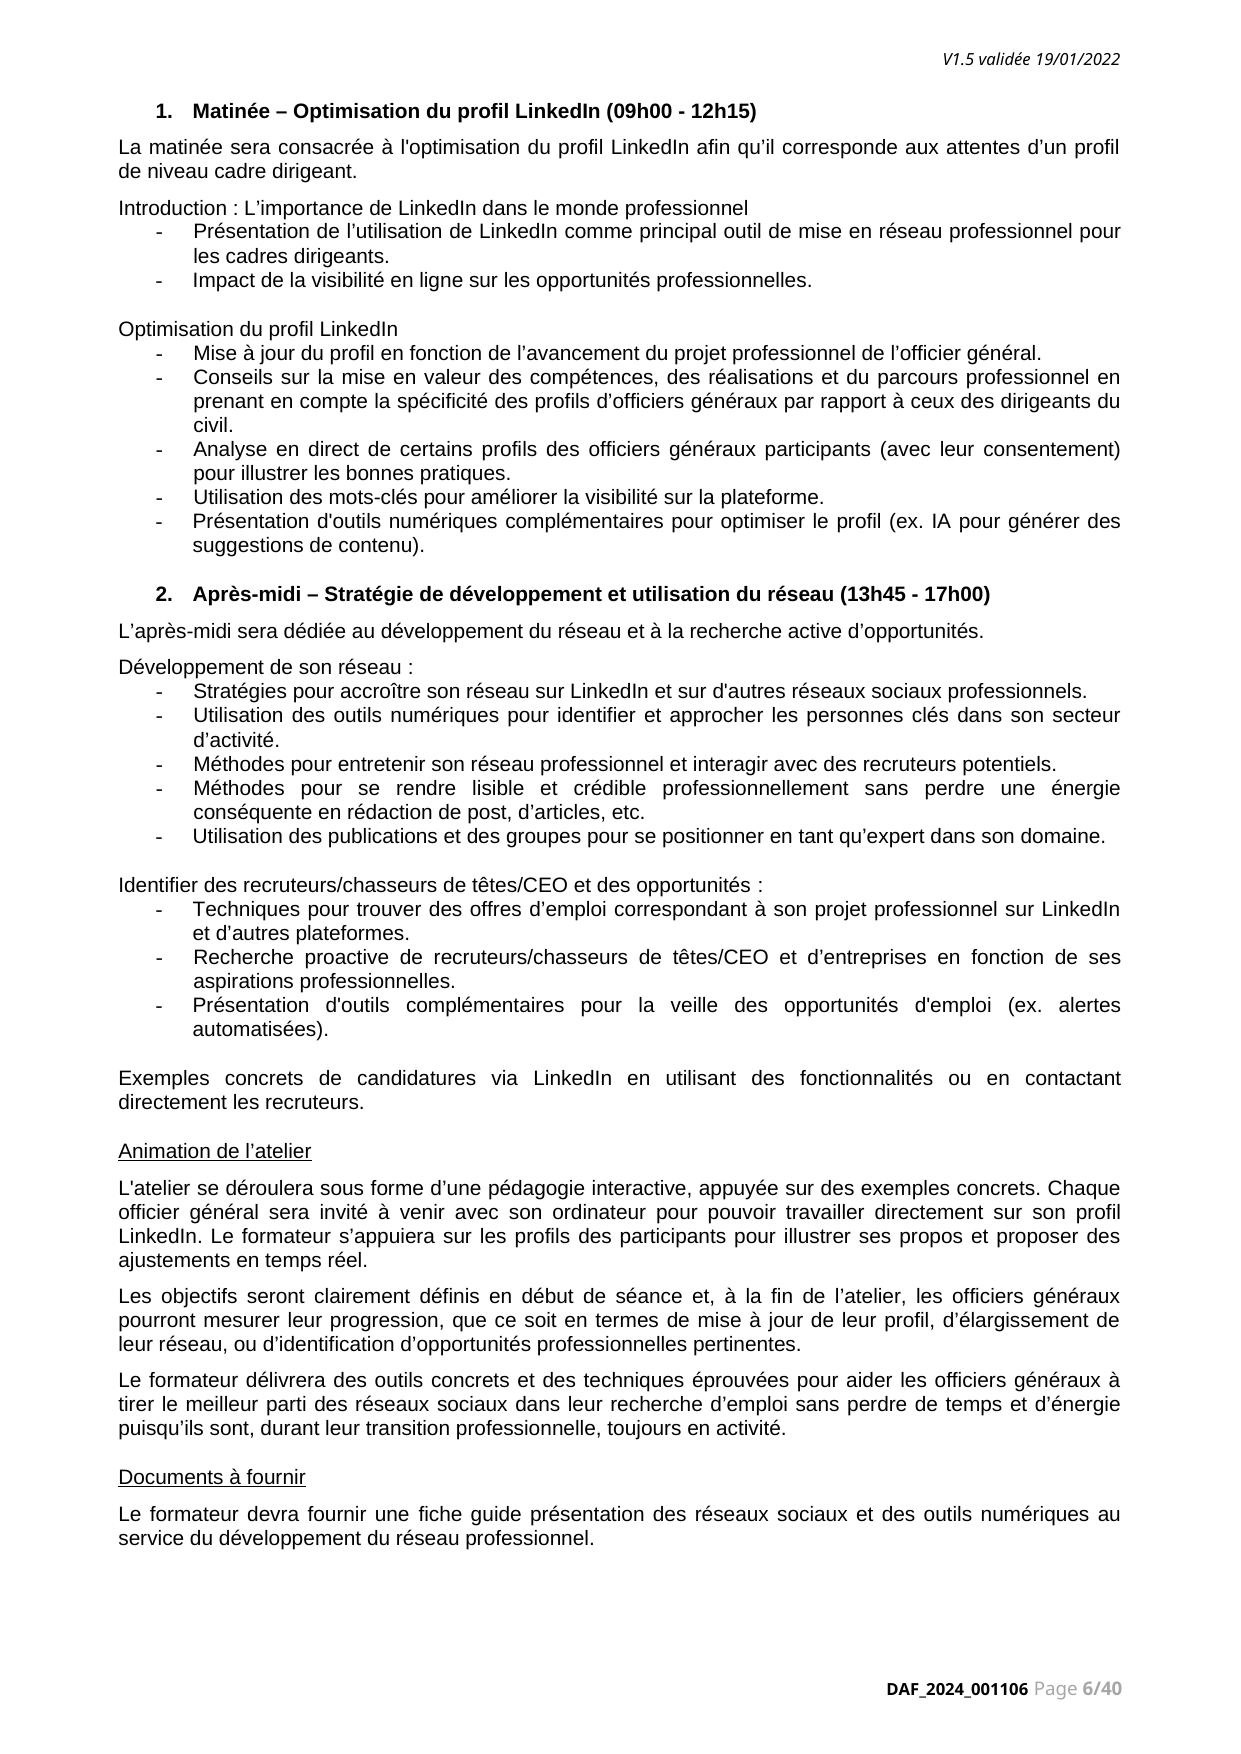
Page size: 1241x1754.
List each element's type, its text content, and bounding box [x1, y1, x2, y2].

text Exemples concrets de candidatures via LinkedIn en utilisant des fonctionnalités ou en contactant directement les recruteurs. [118, 1066, 1122, 1114]
list Présentation d'outils numériques complémentaires pour optimiser le profil (ex. IA pour générer des suggestions de contenu). [155, 509, 1122, 557]
text Animation de l’atelier [118, 1139, 1122, 1163]
text Développement de son réseau : [118, 655, 1122, 679]
text L’après-midi sera dédiée au développement du réseau et à la recherche active d’opportunités. [118, 619, 1122, 643]
text Le formateur devra fournir une fiche guide présentation des réseaux sociaux et des outils numériques au service du développement du réseau professionnel. [118, 1502, 1122, 1549]
list Matinée – Optimisation du profil LinkedIn (09h00 - 12h15) [155, 98, 1122, 122]
text La matinée sera consacrée à l'optimisation du profil LinkedIn afin qu’il corresponde aux attentes d’un profil de niveau cadre dirigeant. [118, 135, 1122, 183]
list Méthodes pour entretenir son réseau professionnel et interagir avec des recruteurs potentiels. [156, 751, 1122, 776]
text Le formateur délivrera des outils concrets et des techniques éprouvées pour aider les officiers généraux à tirer le meilleur parti des réseaux sociaux dans leur recherche d’emploi sans perdre de temps et d’énergie puisqu’ils sont, durant leur transition professionnelle, toujours en activité. [118, 1368, 1122, 1440]
list Impact de la visibilité en ligne sur les opportunités professionnelles. [155, 267, 1122, 292]
list Après-midi – Stratégie de développement et utilisation du réseau (13h45 - 17h00) [155, 582, 1122, 606]
list Recherche proactive de recruteurs/chasseurs de têtes/CEO et d’entreprises en fonction de ses aspirations professionnelles. [156, 945, 1122, 993]
list Stratégies pour accroître son réseau sur LinkedIn et sur d'autres réseaux sociaux professionnels. [156, 679, 1122, 703]
text Optimisation du profil LinkedIn [118, 317, 1122, 341]
text Introduction : L’importance de LinkedIn dans le monde professionnel [118, 195, 1122, 219]
list Présentation de l’utilisation de LinkedIn comme principal outil de mise en réseau professionnel pour les cadres dirigeants. [156, 219, 1122, 267]
list Analyse en direct de certains profils des officiers généraux participants (avec leur consentement) pour illustrer les bonnes pratiques. [156, 437, 1122, 485]
list Présentation d'outils complémentaires pour la veille des opportunités d'emploi (ex. alertes automatisées). [155, 993, 1122, 1041]
text Les objectifs seront clairement définis en début de séance et, à la fin de l’atelier, les officiers généraux pourront mesurer leur progression, que ce soit en termes de mise à jour de leur profil, d’élargissement de leur réseau, ou d’identification d’opportunités professionnelles pertinentes. [118, 1284, 1122, 1356]
list Conseils sur la mise en valeur des compétences, des réalisations et du parcours professionnel en prenant en compte la spécificité des profils d’officiers généraux par rapport à ceux des dirigeants du civil. [156, 365, 1122, 437]
list Utilisation des publications et des groupes pour se positionner en tant qu’expert dans son domaine. [155, 824, 1122, 848]
list Identifier des recruteurs/chasseurs de têtes/CEO et des opportunités : [118, 873, 1122, 897]
list Méthodes pour se rendre lisible et crédible professionnellement sans perdre une énergie conséquente en rédaction de post, d’articles, etc. [156, 776, 1122, 824]
text Documents à fournir [118, 1465, 1110, 1489]
list Techniques pour trouver des offres d’emploi correspondant à son projet professionnel sur LinkedIn et d’autres plateformes. [155, 897, 1122, 945]
list Utilisation des outils numériques pour identifier et approcher les personnes clés dans son secteur d’activité. [156, 703, 1122, 751]
text L'atelier se déroulera sous forme d’une pédagogie interactive, appuyée sur des exemples concrets. Chaque officier général sera invité à venir avec son ordinateur pour pouvoir travailler directement sur son profil LinkedIn. Le formateur s’appuiera sur les profils des participants pour illustrer ses propos et proposer des ajustements en temps réel. [118, 1176, 1122, 1271]
list Mise à jour du profil en fonction de l’avancement du projet professionnel de l’officier général. [156, 341, 1122, 365]
list Utilisation des mots-clés pour améliorer la visibilité sur la plateforme. [156, 485, 1122, 509]
